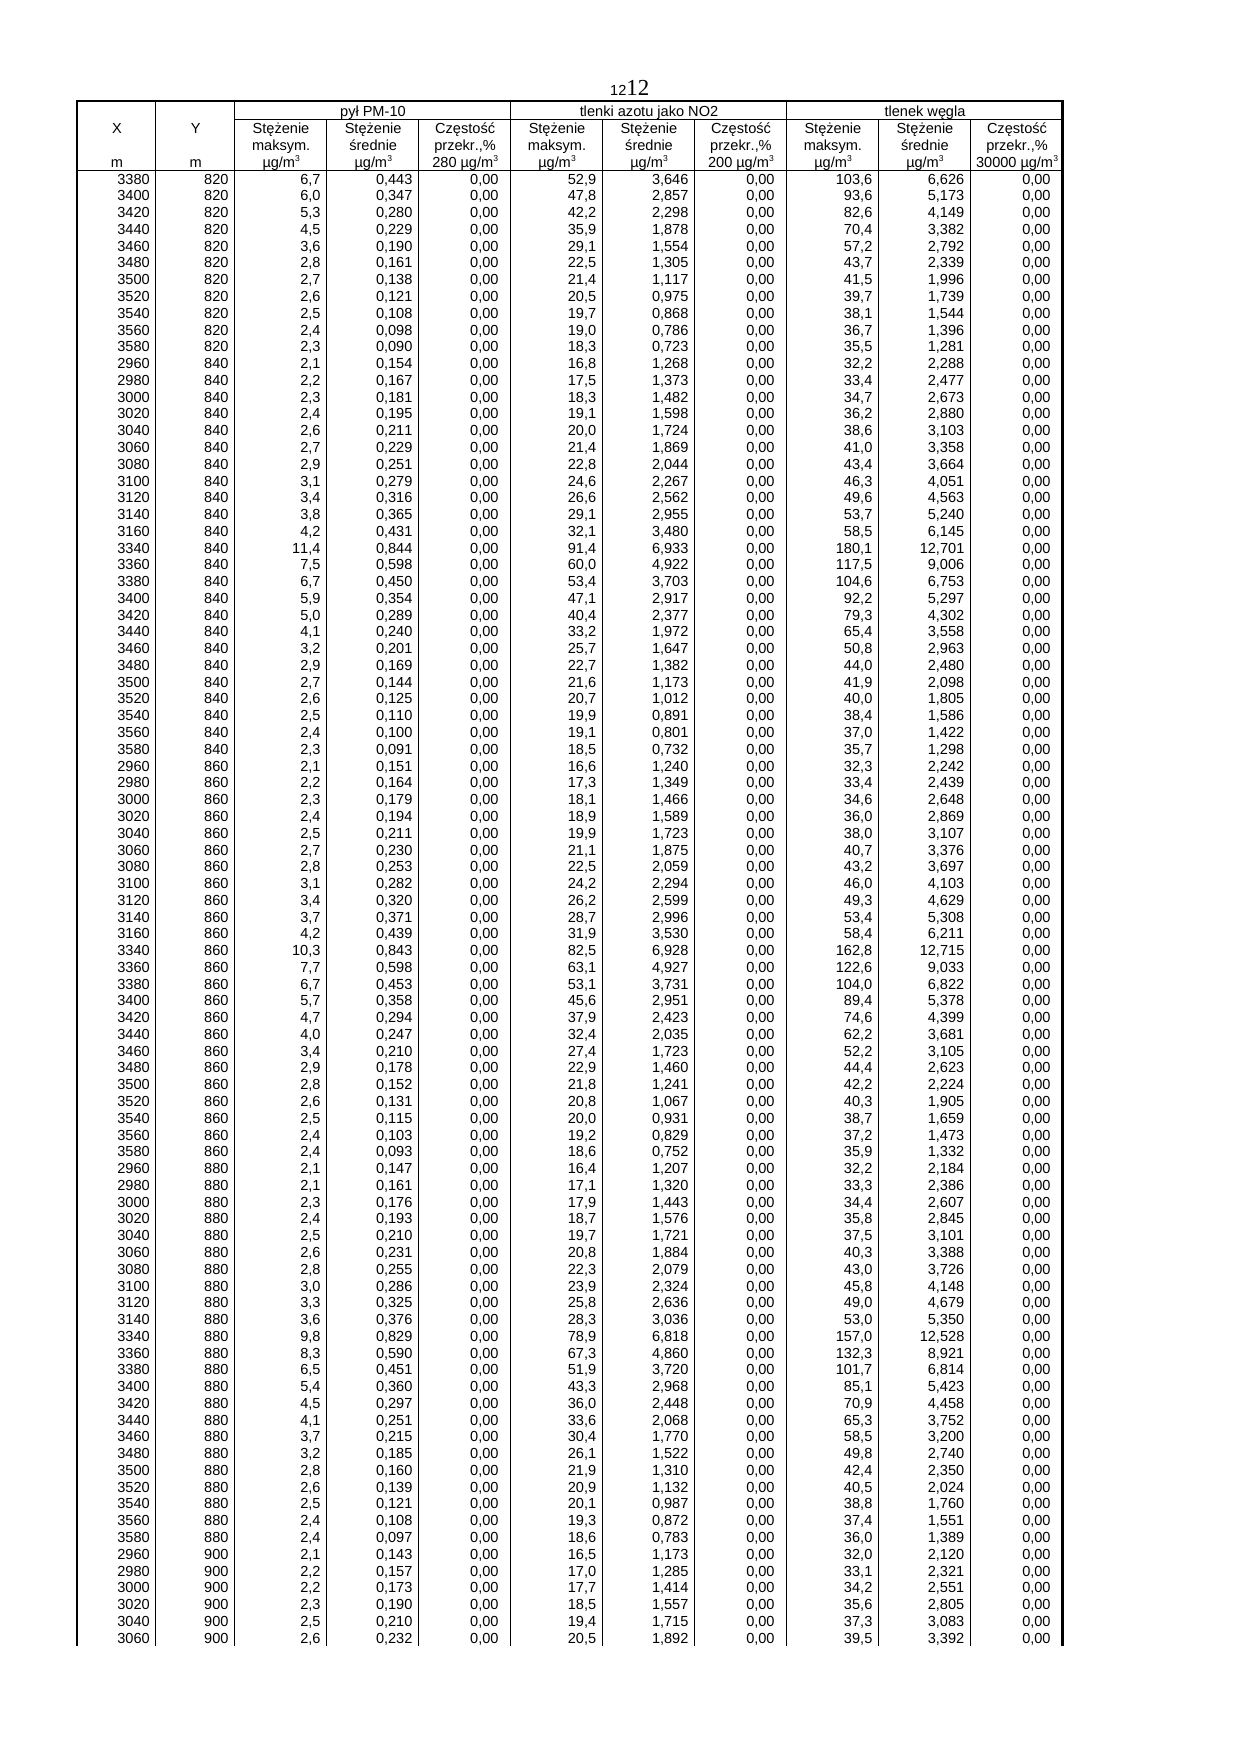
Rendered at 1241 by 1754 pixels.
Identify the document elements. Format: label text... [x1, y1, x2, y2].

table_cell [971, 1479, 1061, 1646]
table_cell Stężenie średnie [603, 120, 694, 153]
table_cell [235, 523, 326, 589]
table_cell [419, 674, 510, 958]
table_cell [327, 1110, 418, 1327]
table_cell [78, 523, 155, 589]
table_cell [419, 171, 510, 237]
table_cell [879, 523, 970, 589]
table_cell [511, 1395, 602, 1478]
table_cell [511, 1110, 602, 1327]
table_cell µg/m3 [787, 154, 878, 170]
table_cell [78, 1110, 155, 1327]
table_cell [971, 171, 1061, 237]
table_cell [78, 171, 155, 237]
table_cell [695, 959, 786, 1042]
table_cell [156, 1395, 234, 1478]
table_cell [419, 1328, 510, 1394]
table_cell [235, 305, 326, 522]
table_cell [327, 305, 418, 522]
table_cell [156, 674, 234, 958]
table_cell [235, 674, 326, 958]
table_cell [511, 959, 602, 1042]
table_cell µg/m3 [235, 154, 326, 170]
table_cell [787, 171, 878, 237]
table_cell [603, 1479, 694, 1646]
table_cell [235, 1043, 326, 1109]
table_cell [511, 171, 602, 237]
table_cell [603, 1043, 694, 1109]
table_cell Częstość przekr.,% [971, 120, 1061, 153]
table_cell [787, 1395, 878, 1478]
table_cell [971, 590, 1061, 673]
table_cell Częstość przekr.,% [419, 120, 510, 153]
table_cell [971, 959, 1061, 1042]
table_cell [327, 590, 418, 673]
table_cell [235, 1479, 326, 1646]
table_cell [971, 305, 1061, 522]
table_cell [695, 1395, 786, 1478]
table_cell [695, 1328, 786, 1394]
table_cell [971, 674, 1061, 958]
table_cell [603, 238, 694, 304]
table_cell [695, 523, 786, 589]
table_cell Stężenie średnie [327, 120, 418, 153]
table_cell µg/m3 [327, 154, 418, 170]
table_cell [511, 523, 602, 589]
table_cell m [78, 154, 155, 170]
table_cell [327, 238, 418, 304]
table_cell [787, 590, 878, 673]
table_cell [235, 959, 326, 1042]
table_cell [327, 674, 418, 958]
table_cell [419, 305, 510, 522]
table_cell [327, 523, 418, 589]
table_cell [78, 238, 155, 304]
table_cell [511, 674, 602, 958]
table_header pył PM-10 [235, 102, 510, 119]
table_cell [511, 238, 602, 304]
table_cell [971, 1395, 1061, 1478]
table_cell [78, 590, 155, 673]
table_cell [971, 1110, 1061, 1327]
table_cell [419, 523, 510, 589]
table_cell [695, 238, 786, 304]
table_cell X [78, 119, 155, 153]
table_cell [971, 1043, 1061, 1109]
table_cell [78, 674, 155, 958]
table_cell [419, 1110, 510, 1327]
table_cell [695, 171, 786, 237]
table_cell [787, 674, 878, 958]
table_header tlenek węgla [787, 102, 1061, 119]
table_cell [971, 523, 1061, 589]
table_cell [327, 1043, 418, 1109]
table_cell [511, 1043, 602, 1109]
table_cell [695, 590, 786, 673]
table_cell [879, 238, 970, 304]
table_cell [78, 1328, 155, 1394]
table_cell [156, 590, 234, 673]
table_cell µg/m3 [603, 154, 694, 170]
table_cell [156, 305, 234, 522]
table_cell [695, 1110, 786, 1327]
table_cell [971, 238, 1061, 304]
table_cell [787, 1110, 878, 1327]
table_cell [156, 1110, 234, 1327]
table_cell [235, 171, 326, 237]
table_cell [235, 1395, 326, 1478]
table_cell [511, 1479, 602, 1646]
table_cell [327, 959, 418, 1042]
table_cell Częstość przekr.,% [695, 120, 786, 153]
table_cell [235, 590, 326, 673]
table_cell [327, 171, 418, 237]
table_header [156, 102, 234, 119]
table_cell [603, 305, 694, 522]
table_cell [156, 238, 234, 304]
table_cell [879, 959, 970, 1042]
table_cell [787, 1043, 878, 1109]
table_header [78, 102, 155, 119]
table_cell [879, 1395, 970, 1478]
table_header tlenki azotu jako NO2 [511, 102, 786, 119]
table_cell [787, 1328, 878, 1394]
table_cell Stężenie maksym. [787, 120, 878, 153]
table_cell Stężenie maksym. [235, 120, 326, 153]
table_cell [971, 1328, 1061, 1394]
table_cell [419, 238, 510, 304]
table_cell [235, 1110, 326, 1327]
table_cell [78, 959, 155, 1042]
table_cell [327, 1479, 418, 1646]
table_cell µg/m3 [511, 154, 602, 170]
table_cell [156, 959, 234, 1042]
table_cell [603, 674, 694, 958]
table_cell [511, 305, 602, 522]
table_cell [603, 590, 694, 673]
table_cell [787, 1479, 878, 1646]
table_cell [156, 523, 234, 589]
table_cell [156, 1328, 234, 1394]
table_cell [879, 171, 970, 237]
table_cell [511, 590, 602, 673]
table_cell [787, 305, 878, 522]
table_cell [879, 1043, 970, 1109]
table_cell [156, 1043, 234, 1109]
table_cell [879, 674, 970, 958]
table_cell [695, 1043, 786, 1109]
table_cell Stężenie średnie [879, 120, 970, 153]
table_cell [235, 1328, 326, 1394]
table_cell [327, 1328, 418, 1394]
table_cell 280 µg/m3 [419, 154, 510, 170]
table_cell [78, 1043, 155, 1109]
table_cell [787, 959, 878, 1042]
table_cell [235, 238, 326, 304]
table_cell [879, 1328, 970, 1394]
table_cell 200 µg/m3 [695, 154, 786, 170]
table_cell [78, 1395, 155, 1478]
table_cell 30000 µg/m3 [971, 154, 1061, 170]
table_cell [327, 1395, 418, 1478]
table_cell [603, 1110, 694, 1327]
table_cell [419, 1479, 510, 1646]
table_cell Y [156, 119, 234, 153]
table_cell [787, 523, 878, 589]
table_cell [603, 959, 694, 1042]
table_cell m [156, 154, 234, 170]
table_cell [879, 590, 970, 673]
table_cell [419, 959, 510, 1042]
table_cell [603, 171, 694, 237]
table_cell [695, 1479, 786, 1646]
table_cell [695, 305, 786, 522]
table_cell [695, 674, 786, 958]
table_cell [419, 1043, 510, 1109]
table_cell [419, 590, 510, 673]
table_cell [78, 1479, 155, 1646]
table_cell µg/m3 [879, 154, 970, 170]
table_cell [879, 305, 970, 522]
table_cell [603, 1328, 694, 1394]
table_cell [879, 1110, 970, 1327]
table_cell Stężenie maksym. [511, 120, 602, 153]
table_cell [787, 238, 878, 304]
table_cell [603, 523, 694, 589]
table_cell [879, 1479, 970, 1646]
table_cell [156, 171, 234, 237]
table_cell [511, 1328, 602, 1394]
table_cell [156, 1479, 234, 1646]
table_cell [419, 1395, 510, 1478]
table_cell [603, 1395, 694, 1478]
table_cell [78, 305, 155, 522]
